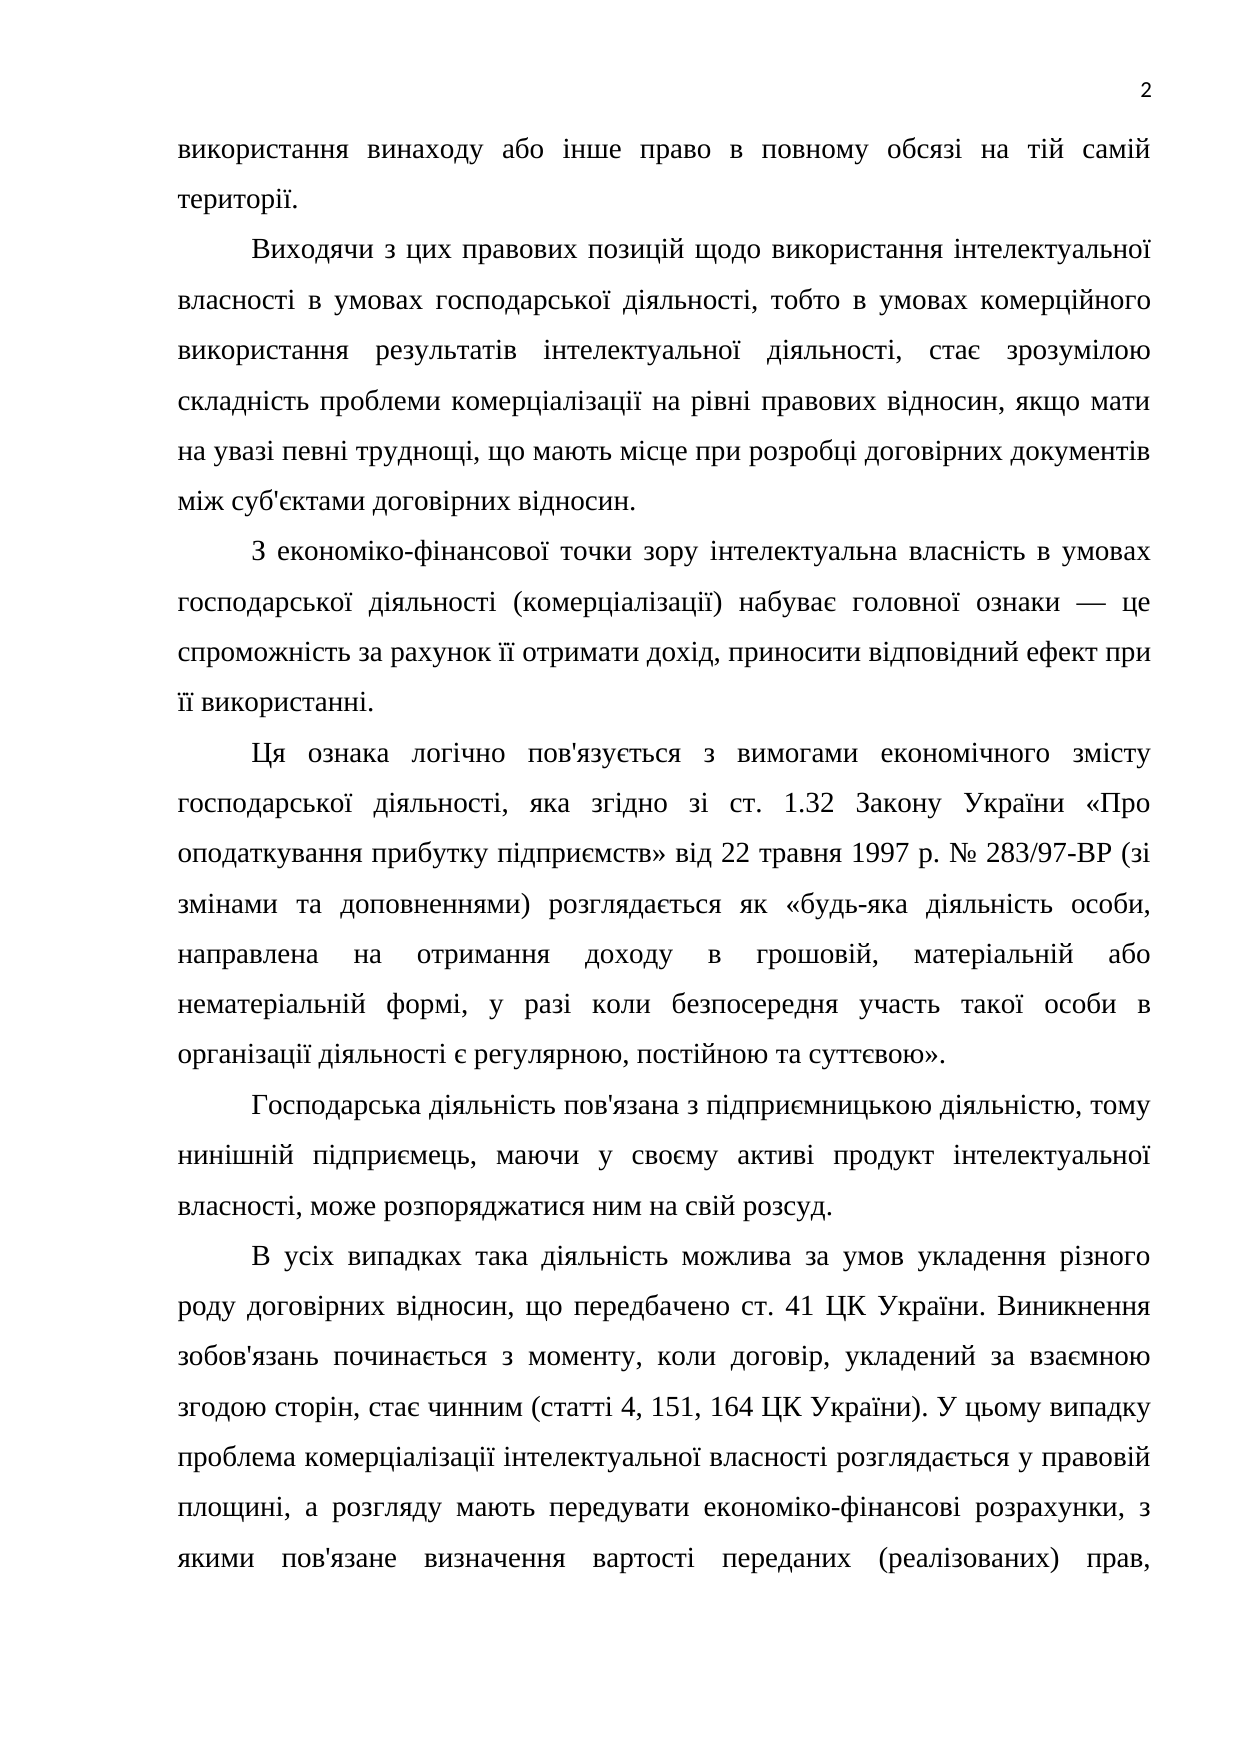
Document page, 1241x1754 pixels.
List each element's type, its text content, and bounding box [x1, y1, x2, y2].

text З економіко-фінансової точки зору інтелектуальна власність в умовах господарської діяльності (комерціалізації) набуває головної ознаки — це спроможність за рахунок її отримати дохід, приносити відповідний ефект при її використанні. [177, 533, 1152, 718]
text Ця ознака логічно пов'язується з вимогами економічного змісту господарської діяльності, яка згідно зі ст. 1.32 Закону України «Про оподаткування прибутку підприємств» від 22 травня 1997 р. № 283/97-ВР (зі змінами та доповненнями) розглядається як «будь-яка діяльність особи, направлена на отримання доходу в грошовій, матеріальній або нематеріальній формі, у разі коли безпосередня участь такої особи в організації діяльності є регулярною, постійною та суттєвою». [177, 735, 1152, 1070]
text Виходячи з цих правових позицій щодо використання інтелектуальної власності в умовах господарської діяльності, тобто в умовах комерційного використання результатів інтелектуальної діяльності, стає зрозумілою складність проблеми комерціалізації на рівні правових відносин, якщо мати на увазі певні труднощі, що мають місце при розробці договірних документів між суб'єктами договірних відносин. [177, 232, 1152, 517]
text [177, 131, 1152, 215]
text Господарська діяльність пов'язана з підприємницькою діяльністю, тому нинішній підприємець, маючи у своєму активі продукт інтелектуальної власності, може розпоряджатися ним на свій розсуд. [177, 1087, 1152, 1221]
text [177, 1238, 1152, 1573]
